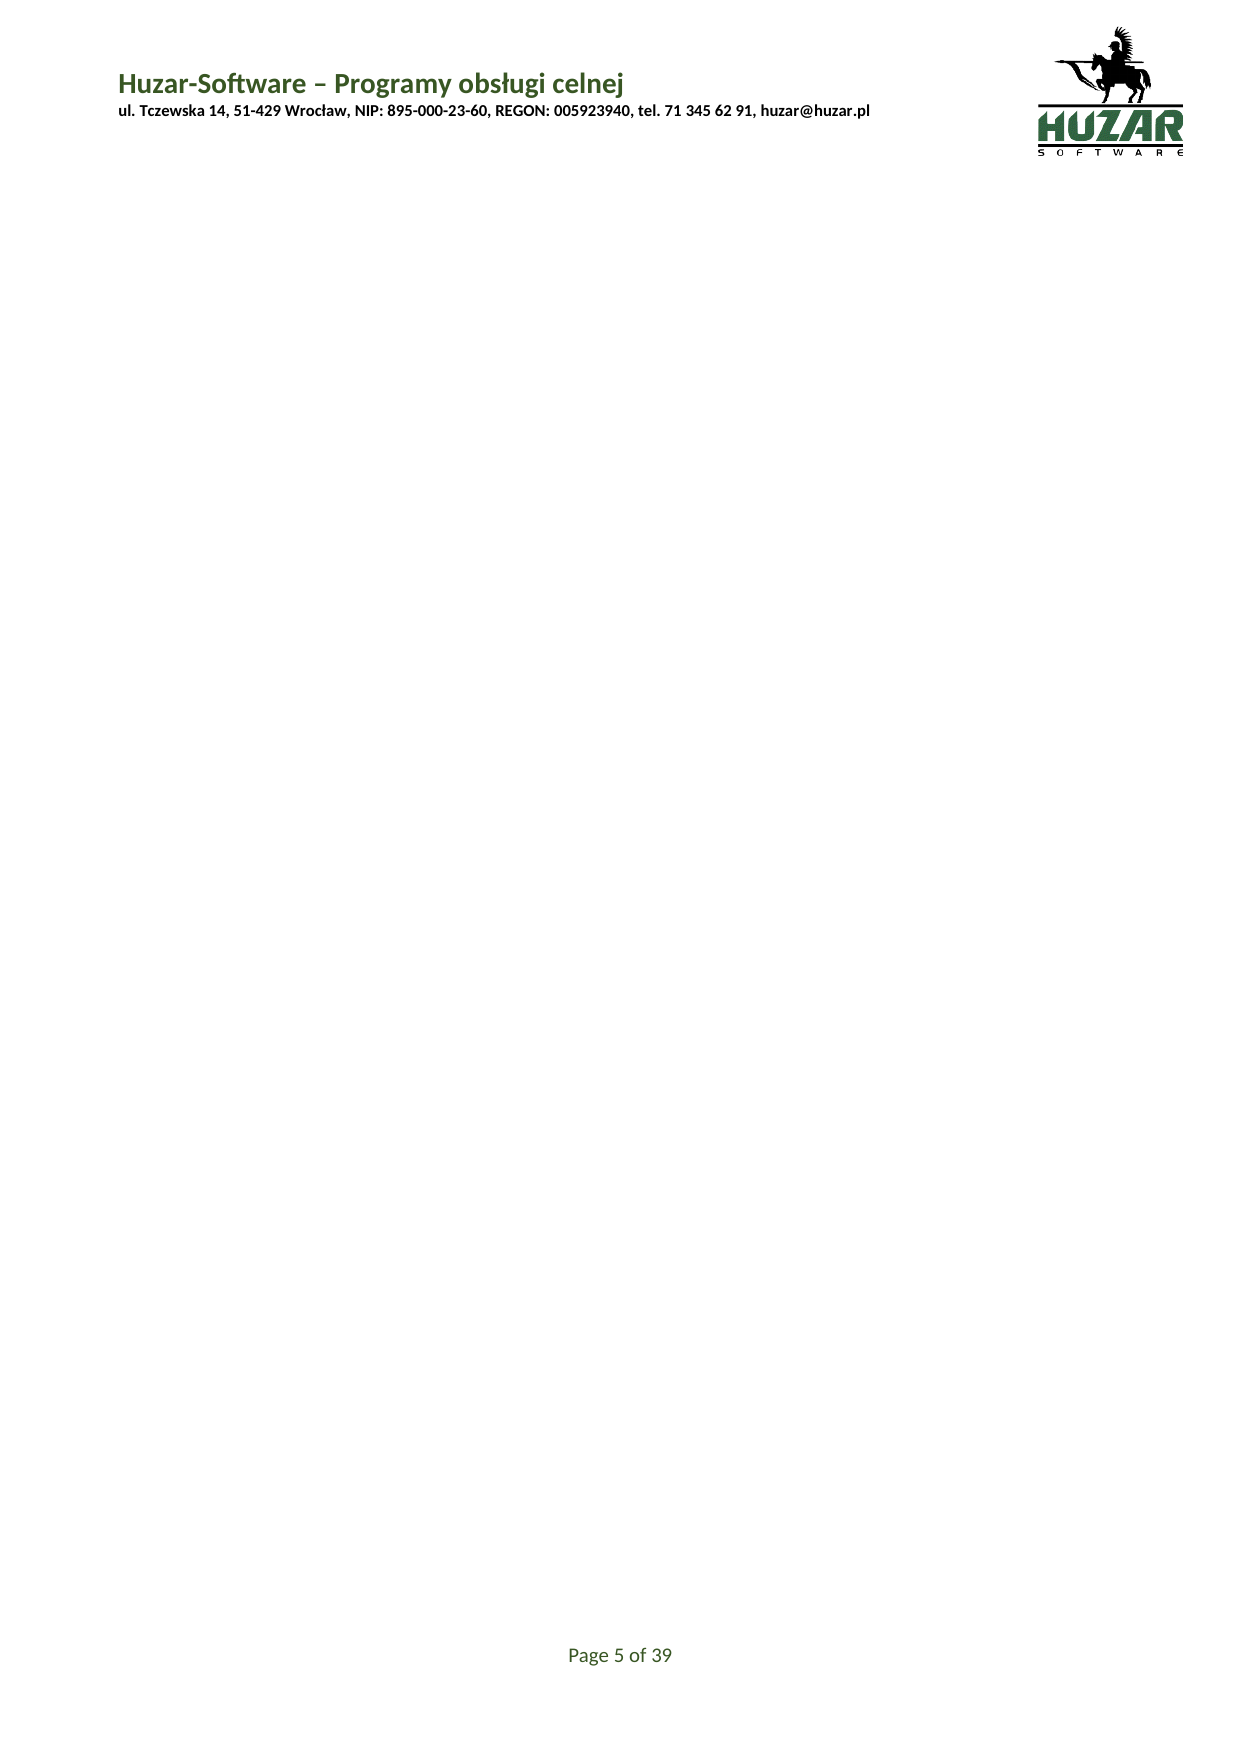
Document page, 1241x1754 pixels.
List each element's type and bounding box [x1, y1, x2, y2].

picture [1038, 18, 1184, 164]
